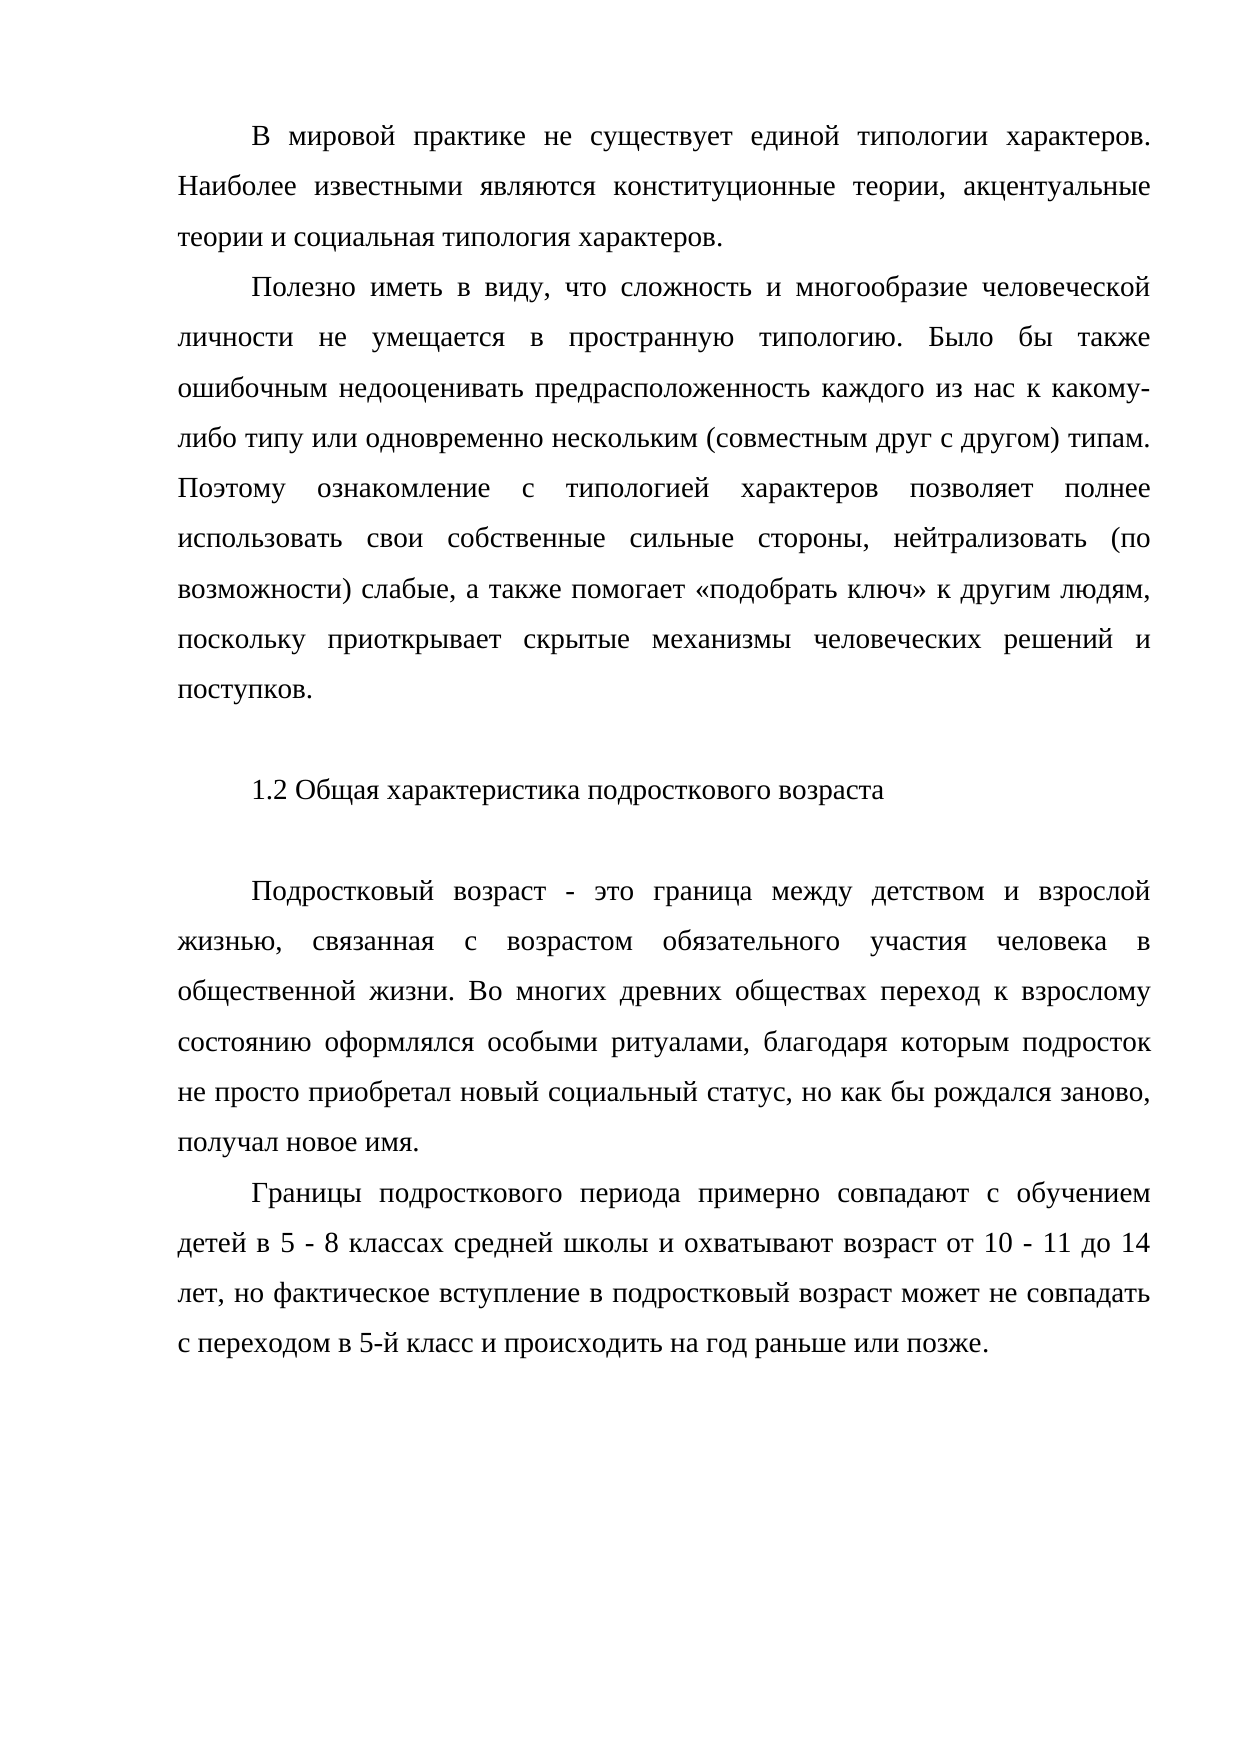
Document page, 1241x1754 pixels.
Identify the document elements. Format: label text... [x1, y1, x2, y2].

text Подростковый возраст - это граница между детством и взрослой жизнью, связанная с возрастом обязательного участия человека в общественной жизни. Во многих древних обществах переход к взрослому состоянию оформлялся особыми ритуалами, благодаря которым подросток не просто приобретал новый социальный статус, но как бы рождался заново, получал новое имя. [177, 873, 1152, 1158]
text В мировой практике не существует единой типологии характеров. Наиболее известными являются конституционные теории, акцентуальные теории и социальная типология характеров. [177, 118, 1152, 252]
text Границы подросткового периода примерно совпадают с обучением детей в 5 - 8 классах средней школы и охватывают возраст от 10 - 11 до 14 лет, но фактическое вступление в подростковый возраст может не совпадать с переходом в 5-й класс и происходить на год раньше или позже. [177, 1175, 1152, 1359]
text Полезно иметь в виду, что сложность и многообразие человеческой личности не умещается в пространную типологию. Было бы также ошибочным недооценивать предрасположенность каждого из нас к какому-либо типу или одновременно нескольким (совместным друг с другом) типам. Поэтому ознакомление с типологией характеров позволяет полнее использовать свои собственные сильные стороны, нейтрализовать (по возможности) слабые, а также помогает «подобрать ключ» к другим людям, поскольку приоткрывает скрытые механизмы человеческих решений и поступков. [177, 269, 1152, 705]
subtitle 1.2 Общая характеристика подросткового возраста [177, 772, 1152, 806]
